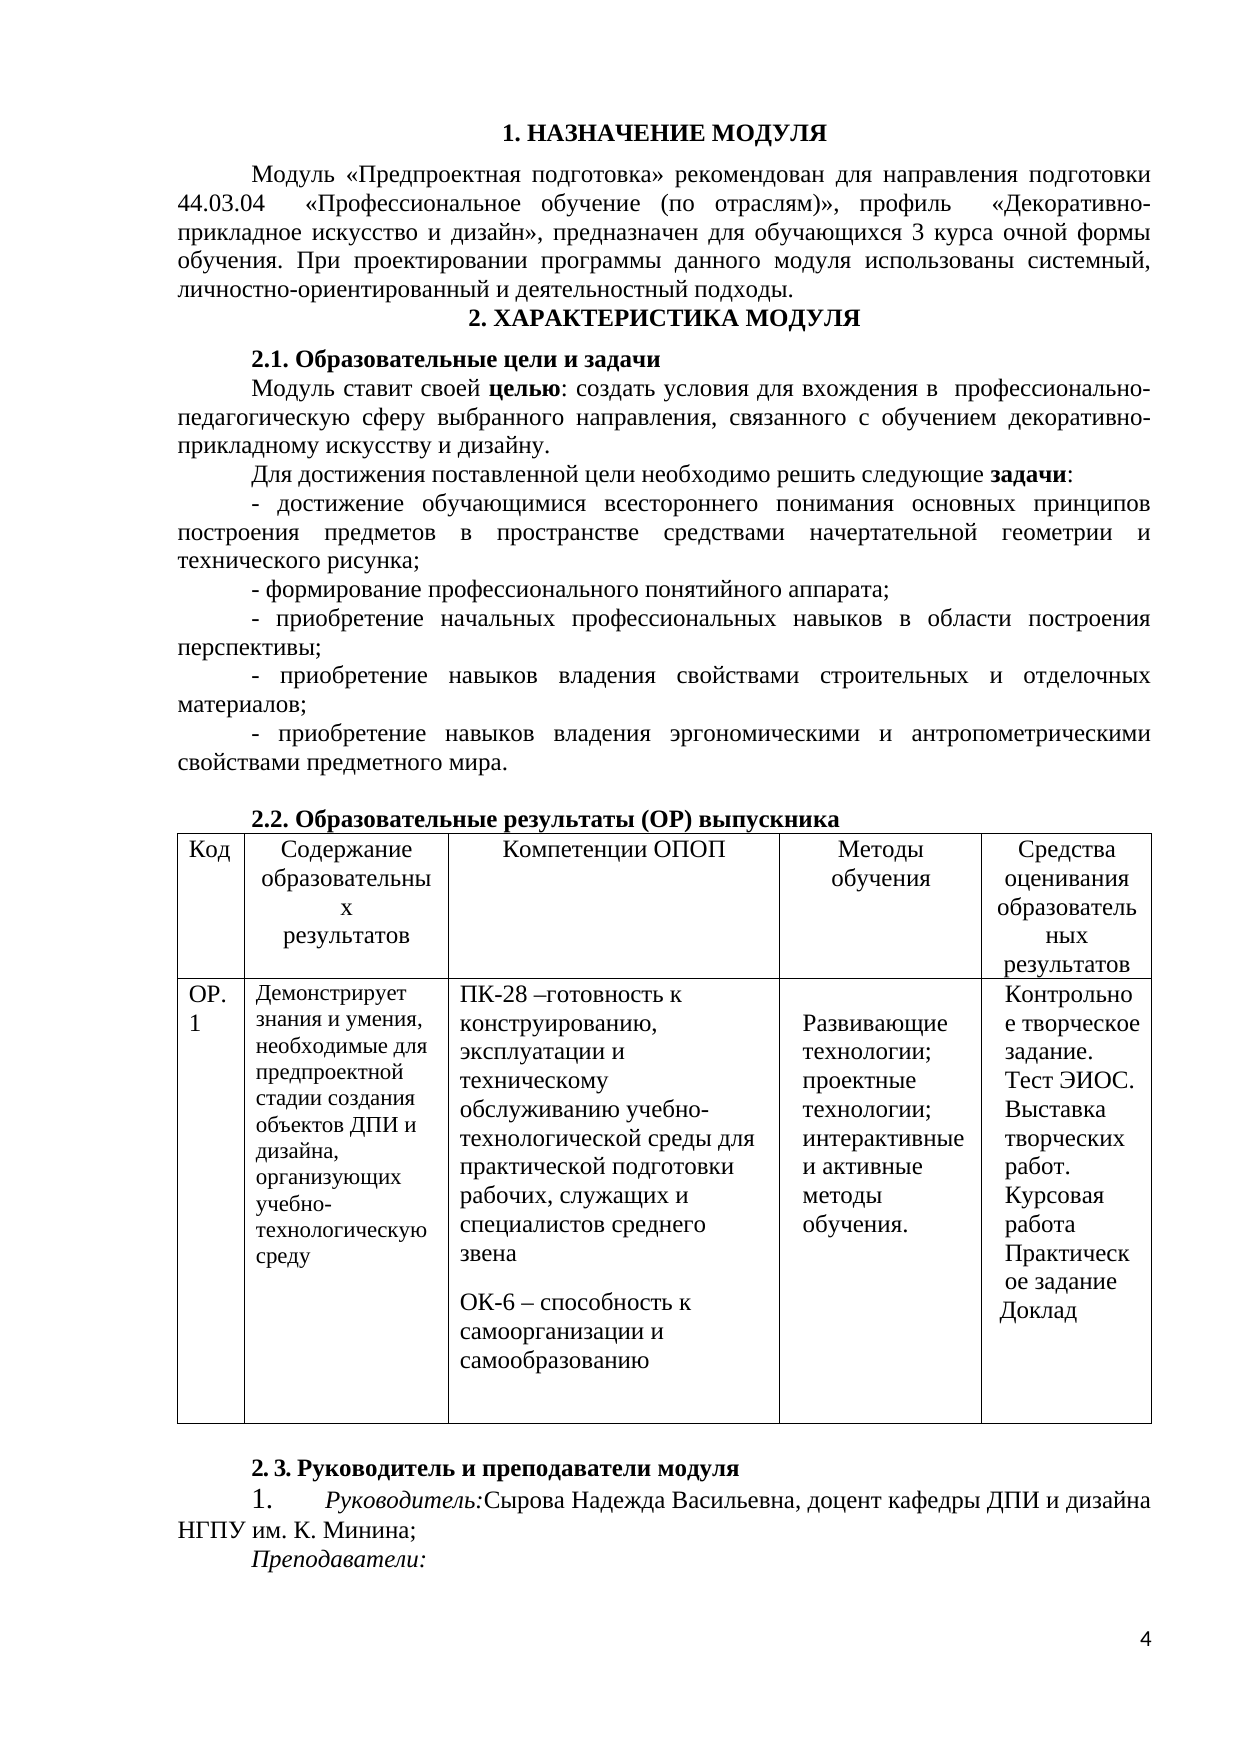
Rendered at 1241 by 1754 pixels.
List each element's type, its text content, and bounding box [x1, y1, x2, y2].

table_cell ПК-28 –готовность к конструированию, эксплуатации и техническому обслуживанию учебно-технологической среды для практической подготовки рабочих, служащих и специалистов среднего звена ОК-6 – способность к самоорганизации и самообразованию [449, 979, 779, 1423]
text 2. 3. Руководитель и преподаватели модуля [177, 1453, 1152, 1482]
text Для достижения поставленной цели необходимо решить следующие задачи: [177, 459, 1152, 488]
text Модуль ставит своей целью: создать условия для вхождения в профессионально-педагогическую сферу выбранного направления, связанного с обучением декоративно-прикладному искусству и дизайну. [177, 373, 1152, 459]
table_header Код [178, 834, 244, 978]
table_header Средства оценивания образовательных результатов [982, 834, 1151, 978]
text Модуль «Предпроектная подготовка» рекомендован для направления подготовки 44.03.04 «Профессиональное обучение (по отраслям)», профиль «Декоративно-прикладное искусство и дизайн», предназначен для обучающихся 3 курса очной формы обучения. При проектировании программы данного модуля использованы системный, личностно-ориентированный и деятельностный подходы. [177, 159, 1152, 303]
list Руководитель:Сырова Надежда Васильевна, доцент кафедры ДПИ и дизайна НГПУ им. К. Минина; [177, 1482, 1152, 1544]
text - приобретение навыков владения свойствами строительных и отделочных материалов; [177, 661, 1152, 718]
table_header Содержание образовательных результатов [245, 834, 448, 978]
text 1. назначение модуля [177, 118, 1152, 147]
text 2.2. Образовательные результаты (ОР) выпускника [177, 804, 1138, 833]
text 2. ХАРАКТЕРИСТИКА МОДУЛЯ [177, 303, 1152, 332]
text 2.1. Образовательные цели и задачи [177, 344, 1152, 373]
table_cell ОР.1 [178, 979, 244, 1423]
text - приобретение начальных профессиональных навыков в области построения перспективы; [177, 603, 1152, 661]
text - достижение обучающимися всестороннего понимания основных принципов построения предметов в пространстве средствами начертательной геометрии и технического рисунка; [177, 488, 1152, 574]
table_cell Демонстрирует знания и умения, необходимые для предпроектной стадии создания объектов ДПИ и дизайна, организующих учебно-технологическую среду [245, 979, 448, 1423]
table_header Методы обучения [780, 834, 981, 978]
text Преподаватели: [177, 1544, 1152, 1573]
table_cell Контрольное творческое задание. Тест ЭИОС. Выставка творческих работ. Курсовая работа Практическое задание Доклад [982, 979, 1151, 1423]
text - формирование профессионального понятийного аппарата; [177, 574, 1152, 603]
table_cell Развивающие технологии; проектные технологии; интерактивные и активные методы обучения. [780, 979, 981, 1423]
text - приобретение навыков владения эргономическими и антропометрическими свойствами предметного мира. [177, 718, 1152, 776]
table_header Компетенции ОПОП [449, 834, 779, 978]
